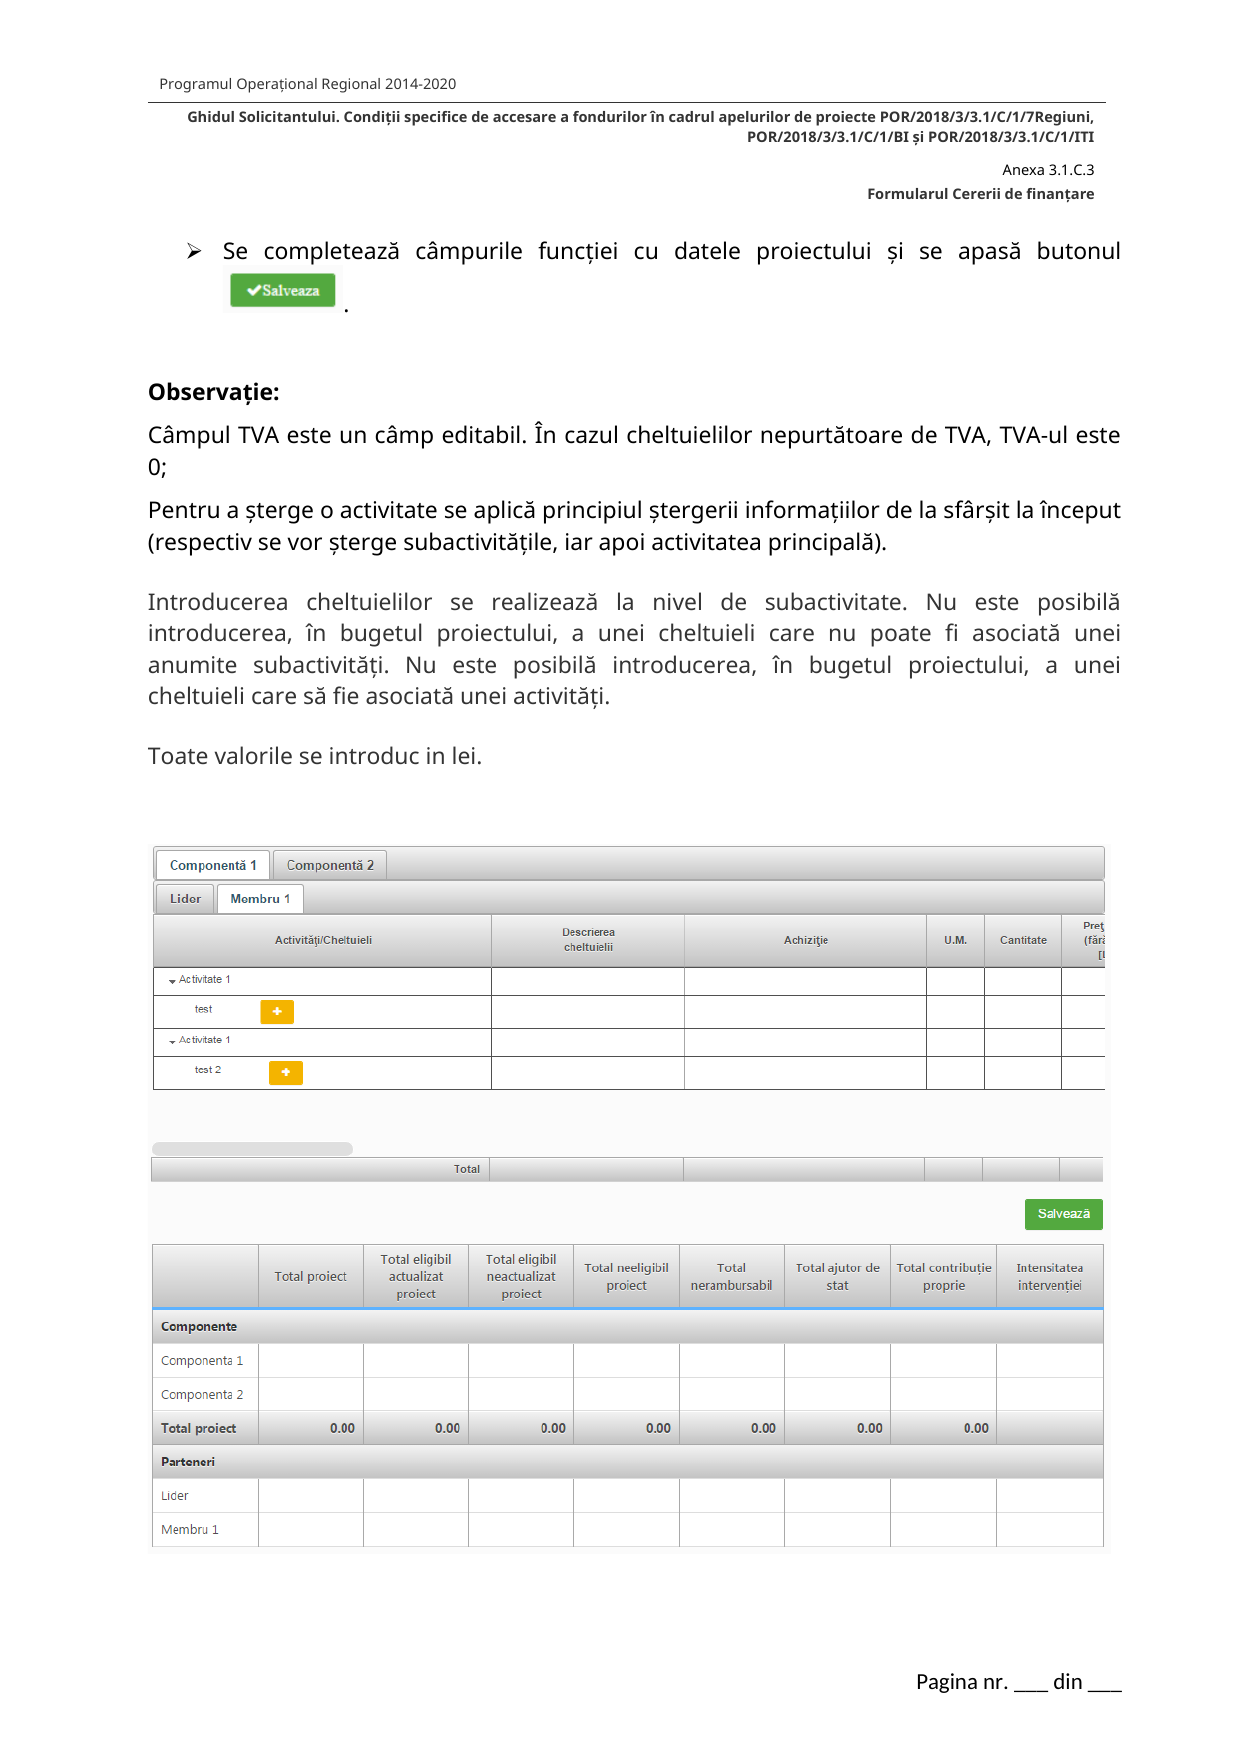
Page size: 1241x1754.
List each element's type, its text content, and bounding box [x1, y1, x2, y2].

text Pentru a șterge o activitate se aplică principiul ștergerii informațiilor de la sfârșit la început (respectiv se vor șterge subactivitățile, iar apoi activitatea principală). [148, 494, 1122, 557]
picture [222, 265, 343, 313]
text Observație: [148, 376, 1122, 407]
text Câmpul TVA este un câmp editabil. În cazul cheltuielilor nepurtătoare de TVA, TVA-ul este 0; [148, 419, 1122, 482]
picture [147, 844, 1137, 1576]
list Se completează câmpurile funcției cu datele proiectului și se apasă butonul . [185, 234, 1122, 319]
text Toate valorile se introduc in lei. [148, 740, 1122, 772]
text Introducerea cheltuielilor se realizează la nivel de subactivitate. Nu este posibilă introducerea, în bugetul proiectului, a unei cheltuieli care nu poate fi asociată unei anumite subactivități. Nu este posibilă introducerea, în bugetul proiectului, a unei cheltuieli care să fie asociată unei activități. [148, 586, 1122, 711]
